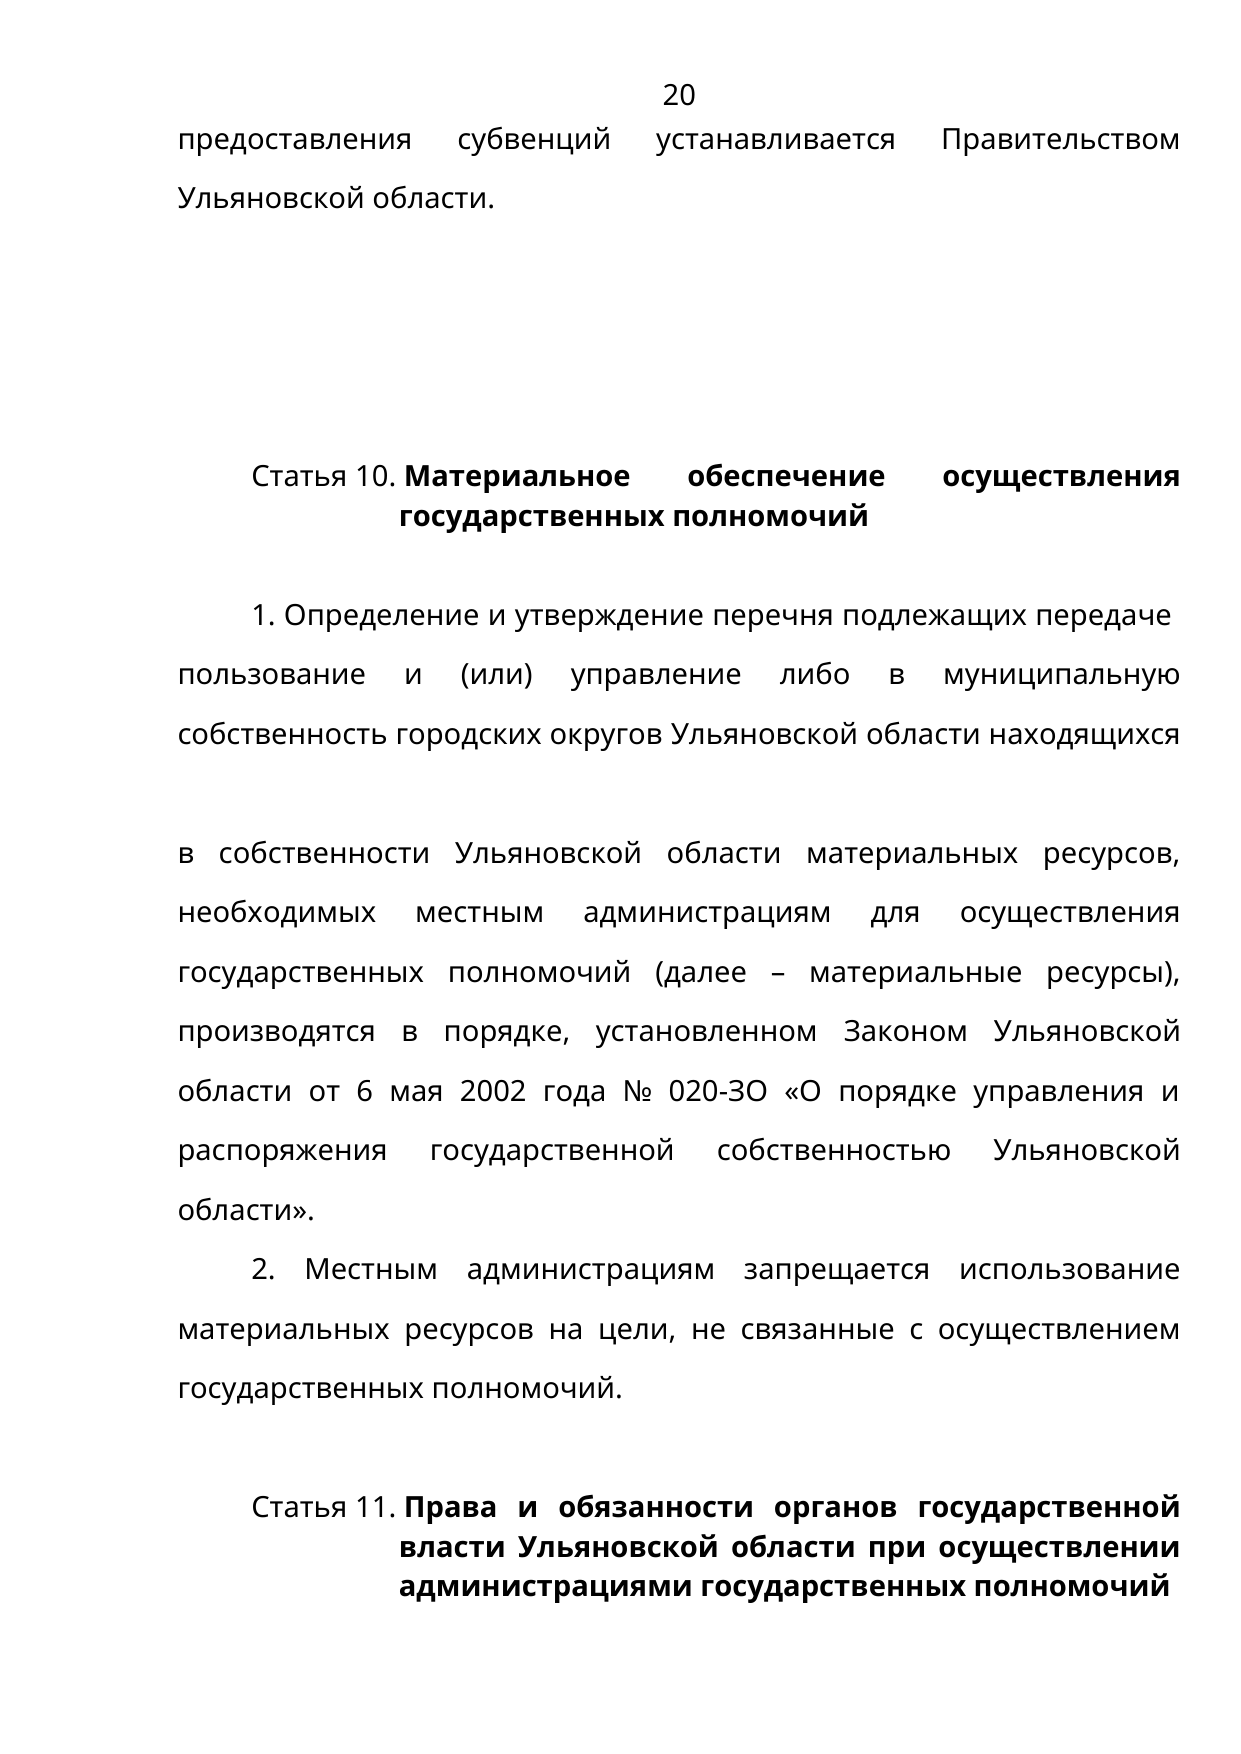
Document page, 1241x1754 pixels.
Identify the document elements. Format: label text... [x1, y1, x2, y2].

text Статья 10. Материальное обеспечение осуществления государственных полномочий [251, 455, 1181, 535]
text 1. Определение и утверждение перечня подлежащих передаче пользование и (или) управление либо в муниципальную собственность городских округов Ульяновской области находящихся в собственности Ульяновской области материальных ресурсов, необходимых местным администрациям для осуществления государственных полномочий (далее – материальные ресурсы), производятся в порядке, установленном Законом Ульяновской области от 6 мая 2002 года № 020-ЗО «О порядке управления и распоряжения государственной собственностью Ульяновской области». [177, 594, 1181, 1229]
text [177, 118, 1181, 217]
text Статья 11. Права и обязанности органов государственной власти Ульяновской области при осуществлении администрациями государственных полномочий [251, 1486, 1181, 1605]
text 2. Местным администрациям запрещается использование материальных ресурсов на цели, не связанные с осуществлением государственных полномочий. [177, 1248, 1181, 1407]
